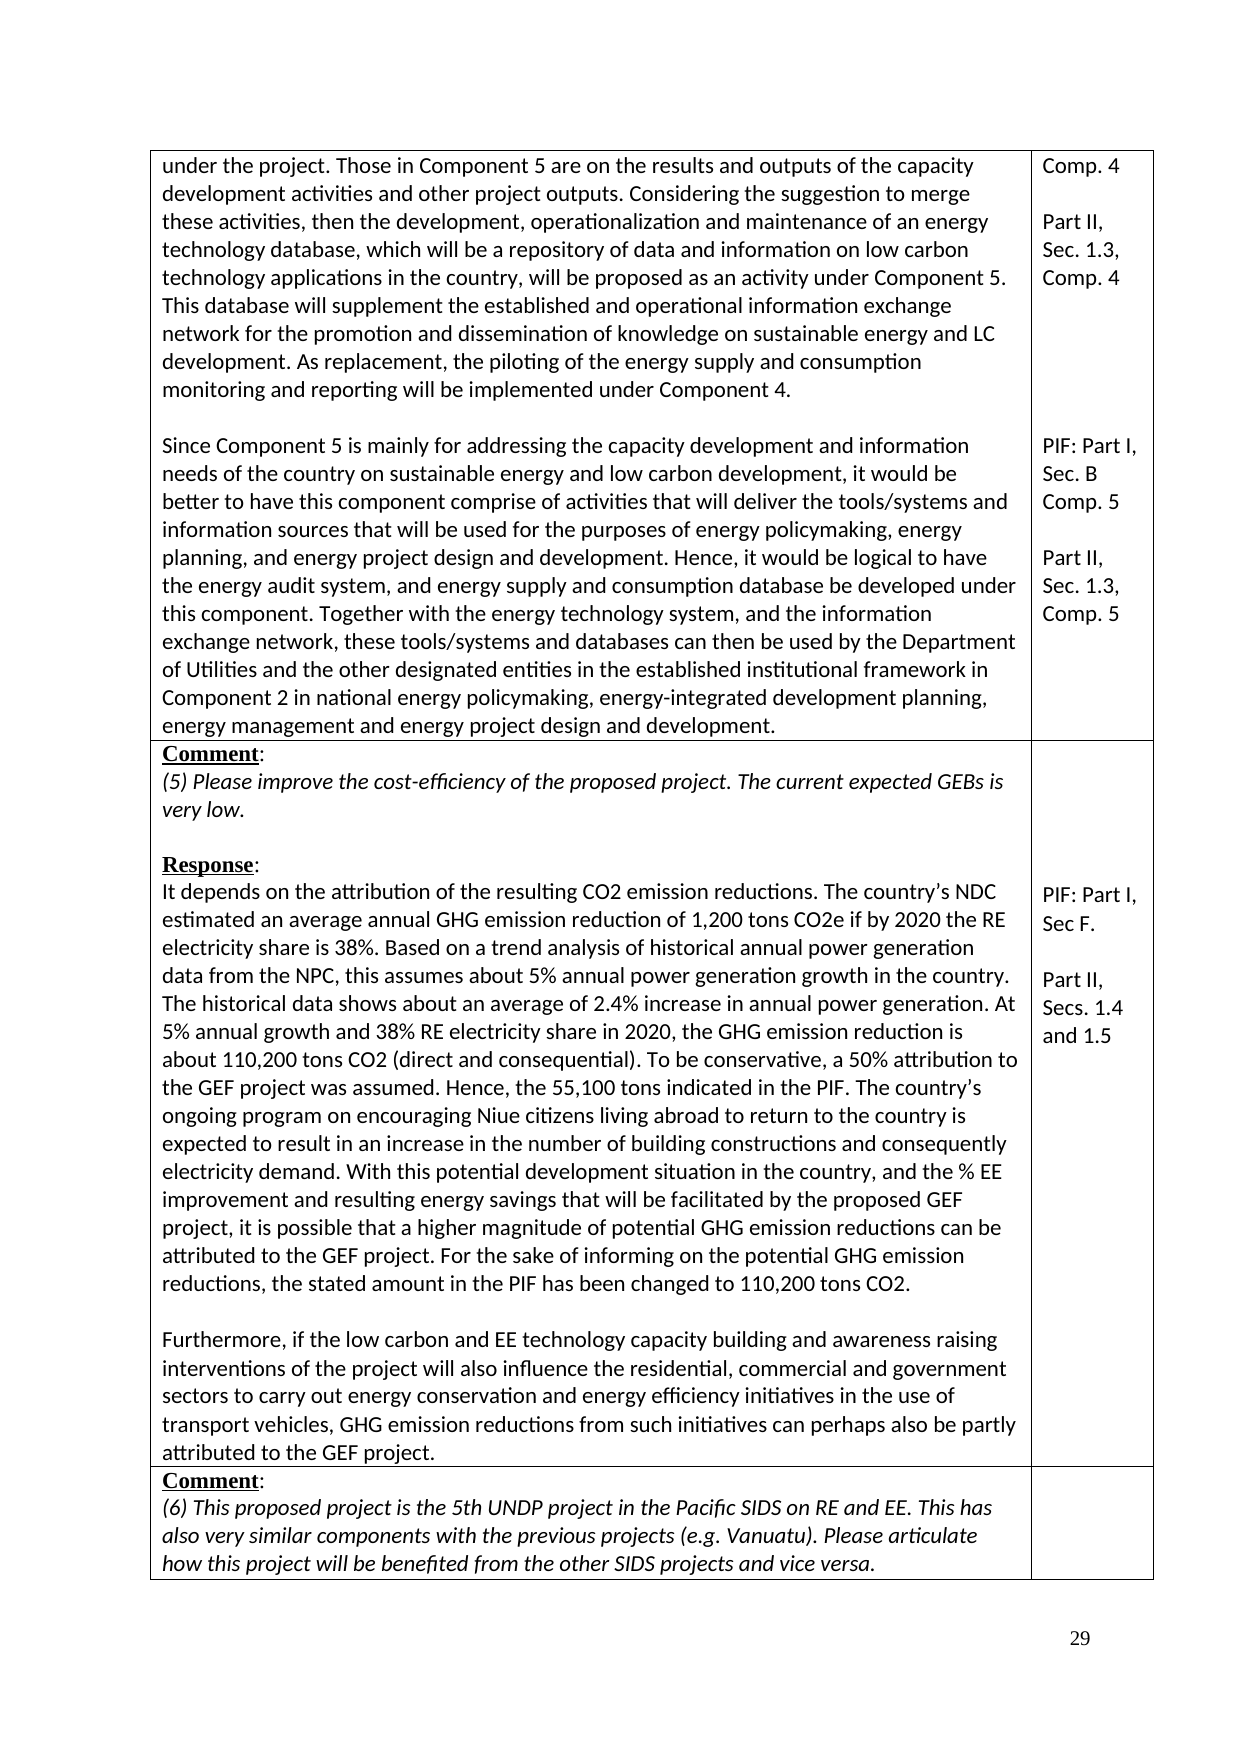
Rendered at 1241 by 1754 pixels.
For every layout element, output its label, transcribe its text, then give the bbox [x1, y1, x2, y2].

table_cell Comment: (5) Please improve the cost-efficiency of the proposed project. The current expected GEBs is very low. Response: It depends on the attribution of the resulting CO2 emission reductions. The country’s NDC estimated an average annual GHG emission reduction of 1,200 tons CO2e if by 2020 the RE electricity share is 38%. Based on a trend analysis of historical annual power generation data from the NPC, this assumes about 5% annual power generation growth in the country. The historical data shows about an average of 2.4% increase in annual power generation. At 5% annual growth and 38% RE electricity share in 2020, the GHG emission reduction is about 110,200 tons CO2 (direct and consequential). To be conservative, a 50% attribution to the GEF project was assumed. Hence, the 55,100 tons indicated in the PIF. The country’s ongoing program on encouraging Niue citizens living abroad to return to the country is expected to result in an increase in the number of building constructions and consequently electricity demand. With this potential development situation in the country, and the % EE improvement and resulting energy savings that will be facilitated by the proposed GEF project, it is possible that a higher magnitude of potential GHG emission reductions can be attributed to the GEF project. For the sake of informing on the potential GHG emission reductions, the stated amount in the PIF has been changed to 110,200 tons CO2. Furthermore, if the low carbon and EE technology capacity building and awareness raising interventions of the project will also influence the residential, commercial and government sectors to carry out energy conservation and energy efficiency initiatives in the use of transport vehicles, GHG emission reductions from such initiatives can perhaps also be partly attributed to the GEF project. [151, 741, 1031, 1466]
table_cell PIF: Part I, Sec F. Part II, Secs. 1.4 and 1.5 [1032, 741, 1153, 1466]
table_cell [151, 1467, 1031, 1579]
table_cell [1032, 1467, 1153, 1579]
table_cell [151, 151, 1031, 739]
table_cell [1032, 151, 1153, 739]
